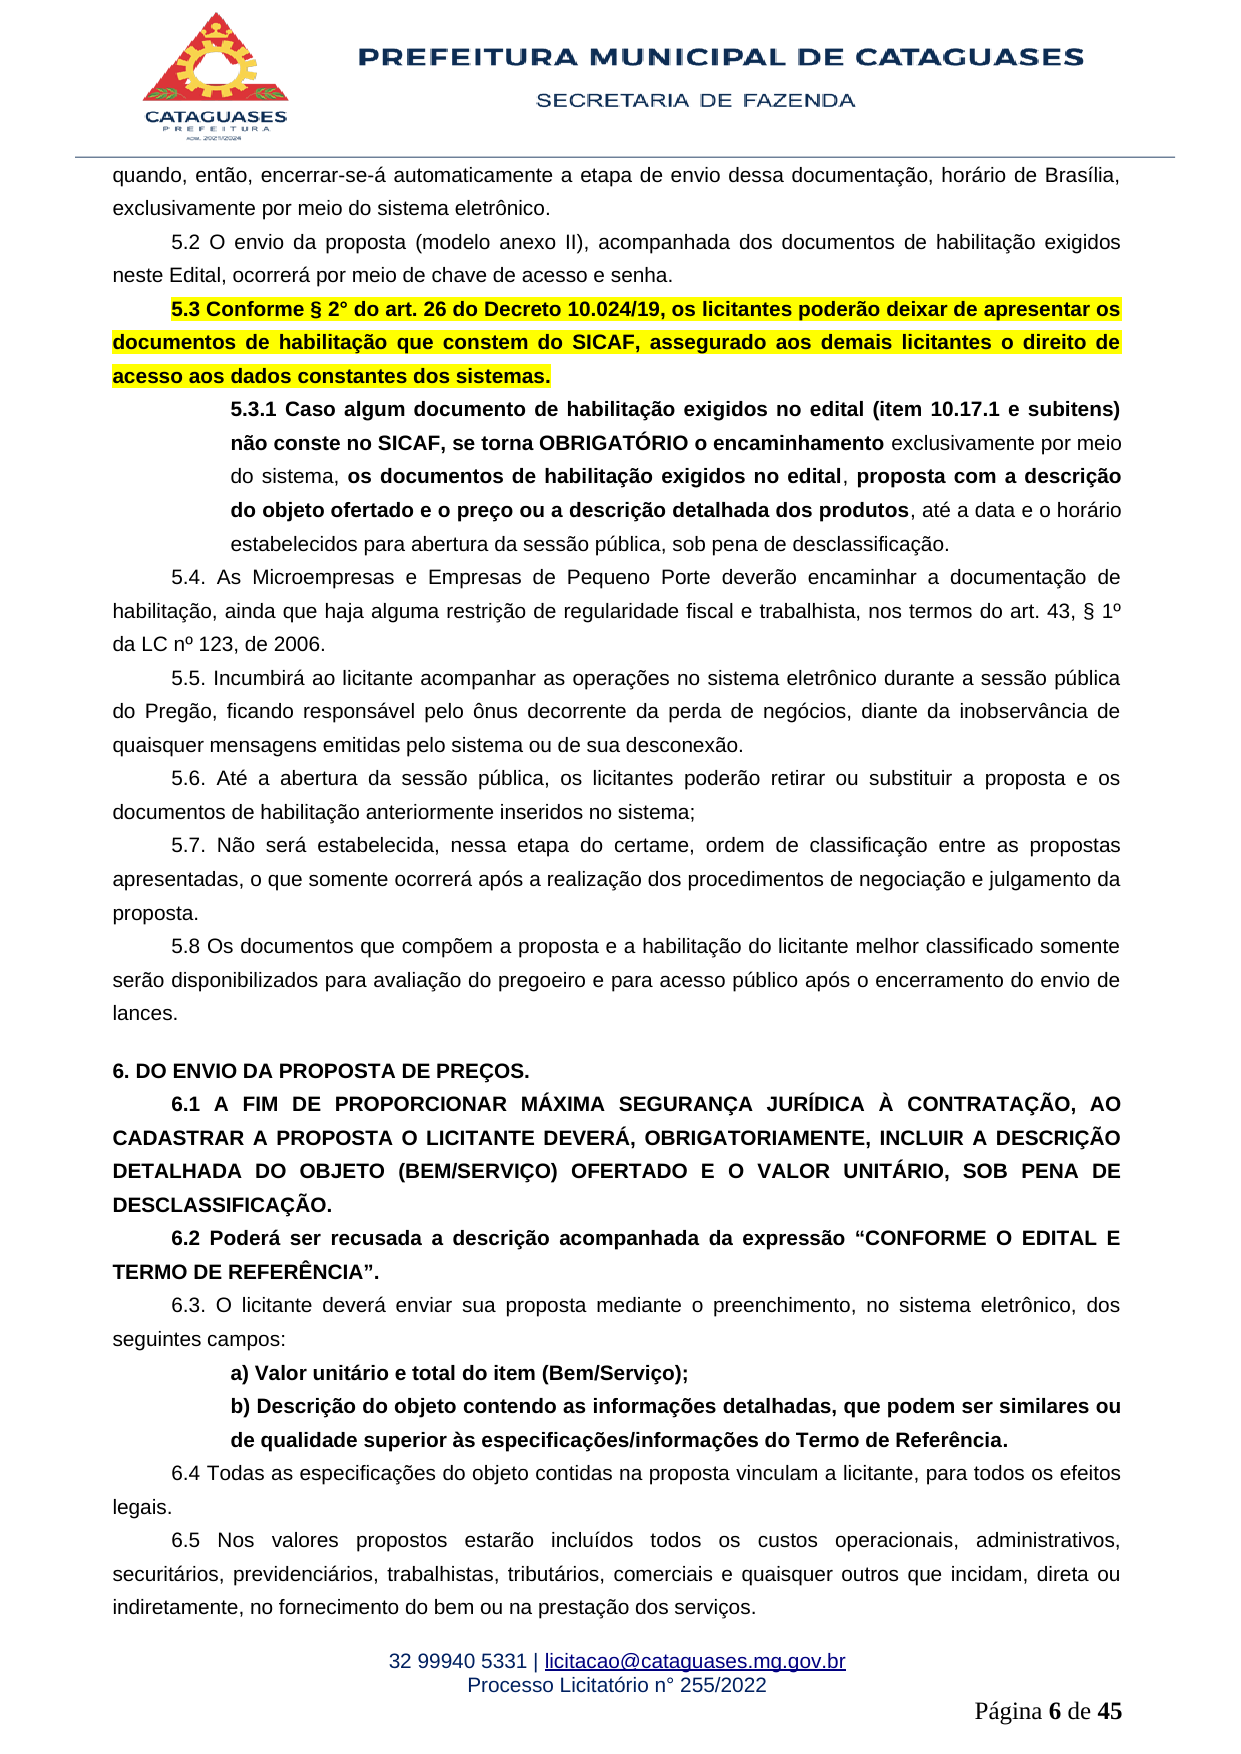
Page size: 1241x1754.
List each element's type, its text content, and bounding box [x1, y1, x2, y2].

text 5.3.1 Caso algum documento de habilitação exigidos no edital (item 10.17.1 e subitens) não conste no SICAF, se torna OBRIGATÓRIO o encaminhamento exclusivamente por meio do sistema, os documentos de habilitação exigidos no edital, proposta com a descrição do objeto ofertado e o preço ou a descrição detalhada dos produtos, até a data e o horário estabelecidos para abertura da sessão pública, sob pena de desclassificação. [230, 397, 1122, 555]
list 6.5 Nos valores propostos estarão incluídos todos os custos operacionais, administrativos, securitários, previdenciários, trabalhistas, tributários, comerciais e quaisquer outros que incidam, direta ou indiretamente, no fornecimento do bem ou na prestação dos serviços. [112, 1528, 1122, 1619]
text 5.8 Os documentos que compõem a proposta e a habilitação do licitante melhor classificado somente serão disponibilizados para avaliação do pregoeiro e para acesso público após o encerramento do envio de lances. [112, 934, 1122, 1025]
text 5.5. Incumbirá ao licitante acompanhar as operações no sistema eletrônico durante a sessão pública do Pregão, ficando responsável pelo ônus decorrente da perda de negócios, diante da inobservância de quaisquer mensagens emitidas pelo sistema ou de sua desconexão. [112, 666, 1122, 757]
text 5.3 Conforme § 2° do art. 26 do Decreto 10.024/19, os licitantes poderão deixar de apresentar os documentos de habilitação que constem do SICAF, assegurado aos demais licitantes o direito de acesso aos dados constantes dos sistemas. [112, 297, 1122, 330]
text 6.3. O licitante deverá enviar sua proposta mediante o preenchimento, no sistema eletrônico, dos seguintes campos: [112, 1293, 1122, 1351]
text 6.1 A FIM DE PROPORCIONAR MÁXIMA SEGURANÇA JURÍDICA À CONTRATAÇÃO, AO CADASTRAR A PROPOSTA O LICITANTE DEVERÁ, OBRIGATORIAMENTE, INCLUIR A DESCRIÇÃO DETALHADA DO OBJETO (BEM/SERVIÇO) OFERTADO E O VALOR UNITÁRIO, SOB PENA DE DESCLASSIFICAÇÃO. [112, 1092, 1122, 1217]
picture [75, 0, 1175, 185]
text 5.2 O envio da proposta (modelo anexo II), acompanhada dos documentos de habilitação exigidos neste Edital, ocorrerá por meio de chave de acesso e senha. [112, 229, 1122, 287]
text 6.2 Poderá ser recusada a descrição acompanhada da expressão “CONFORME O EDITAL E TERMO DE REFERÊNCIA”. [112, 1226, 1122, 1284]
text 6. DO ENVIO DA PROPOSTA DE PREÇOS. [112, 1058, 1122, 1082]
text b) Descrição do objeto contendo as informações detalhadas, que podem ser similares ou de qualidade superior às especificações/informações do Termo de Referência. [230, 1394, 1122, 1451]
text 5.7. Não será estabelecida, nessa etapa do certame, ordem de classificação entre as propostas apresentadas, o que somente ocorrerá após a realização dos procedimentos de negociação e julgamento da proposta. [112, 833, 1122, 924]
text quando, então, encerrar-se-á automaticamente a etapa de envio dessa documentação, horário de Brasília, exclusivamente por meio do sistema eletrônico. [112, 162, 1122, 220]
text 5.4. As Microempresas e Empresas de Pequeno Porte deverão encaminhar a documentação de habilitação, ainda que haja alguma restrição de regularidade fiscal e trabalhista, nos termos do art. 43, § 1º da LC nº 123, de 2006. [112, 565, 1122, 656]
text 6.4 Todas as especificações do objeto contidas na proposta vinculam a licitante, para todos os efeitos legais. [112, 1461, 1122, 1518]
text 5.6. Até a abertura da sessão pública, os licitantes poderão retirar ou substituir a proposta e os documentos de habilitação anteriormente inseridos no sistema; [112, 766, 1122, 824]
text 5.3 Conforme § 2° do art. 26 do Decreto 10.024/19, os licitantes poderão deixar de apresentar os documentos de habilitação que constem do SICAF, assegurado aos demais licitantes o direito de acesso aos dados constantes dos sistemas. [112, 354, 1122, 388]
text a) Valor unitário e total do item (Bem/Serviço); [230, 1360, 1122, 1384]
